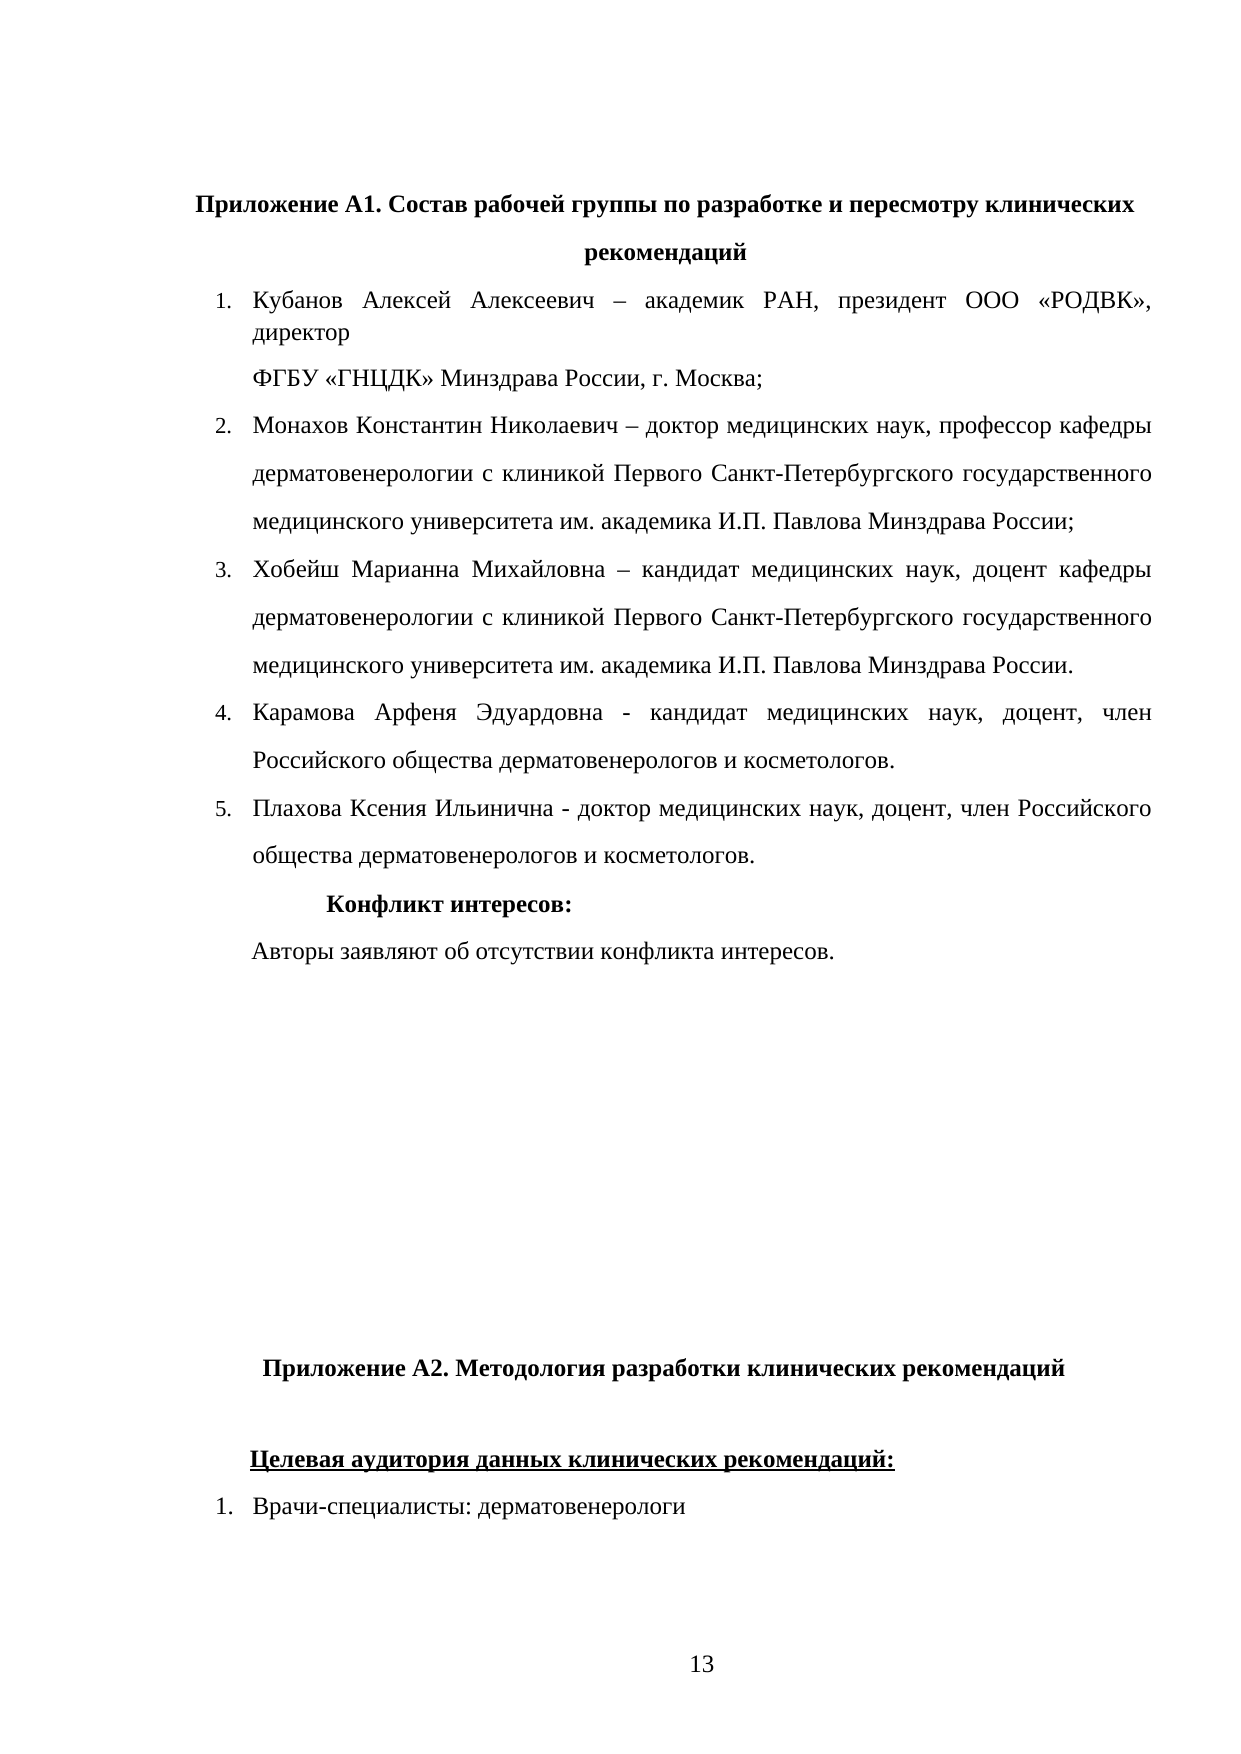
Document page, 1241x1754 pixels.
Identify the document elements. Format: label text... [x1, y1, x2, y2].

text Конфликт интересов: [326, 889, 1153, 918]
list Кубанов Алексей Алексеевич – академик РАН, президент ООО «РОДВК», директор [215, 285, 1153, 346]
list Монахов Константин Николаевич – доктор медицинских наук, профессор кафедры дерматовенерологии с клиникой Первого Санкт-Петербургского государственного медицинского университета им. академика И.П. Павлова Минздрава России; [215, 411, 1153, 535]
text Приложение А2. Методология разработки клинических рекомендаций [177, 1353, 1151, 1382]
text Приложение А1. Состав рабочей группы по разработке и пересмотру клинических рекомендаций [177, 189, 1153, 266]
list Врачи-специалисты: дерматовенерологи [215, 1491, 1153, 1520]
list Плахова Ксения Ильинична - доктор медицинских наук, доцент, член Российского общества дерматовенерологов и косметологов. [215, 793, 1153, 869]
list Карамова Арфеня Эдуардовна - кандидат медицинских наук, доцент, член Российского общества дерматовенерологов и косметологов. [215, 697, 1153, 773]
list Хобейш Марианна Михайловна – кандидат медицинских наук, доцент кафедры дерматовенерологии с клиникой Первого Санкт-Петербургского государственного медицинского университета им. академика И.П. Павлова Минздрава России. [215, 554, 1153, 678]
text Авторы заявляют об отсутствии конфликта интересов. [251, 936, 1153, 965]
text Целевая аудитория данных клинических рекомендаций: [249, 1444, 907, 1473]
text ФГБУ «ГНЦДК» Минздрава России, г. Москва; [252, 363, 1153, 392]
